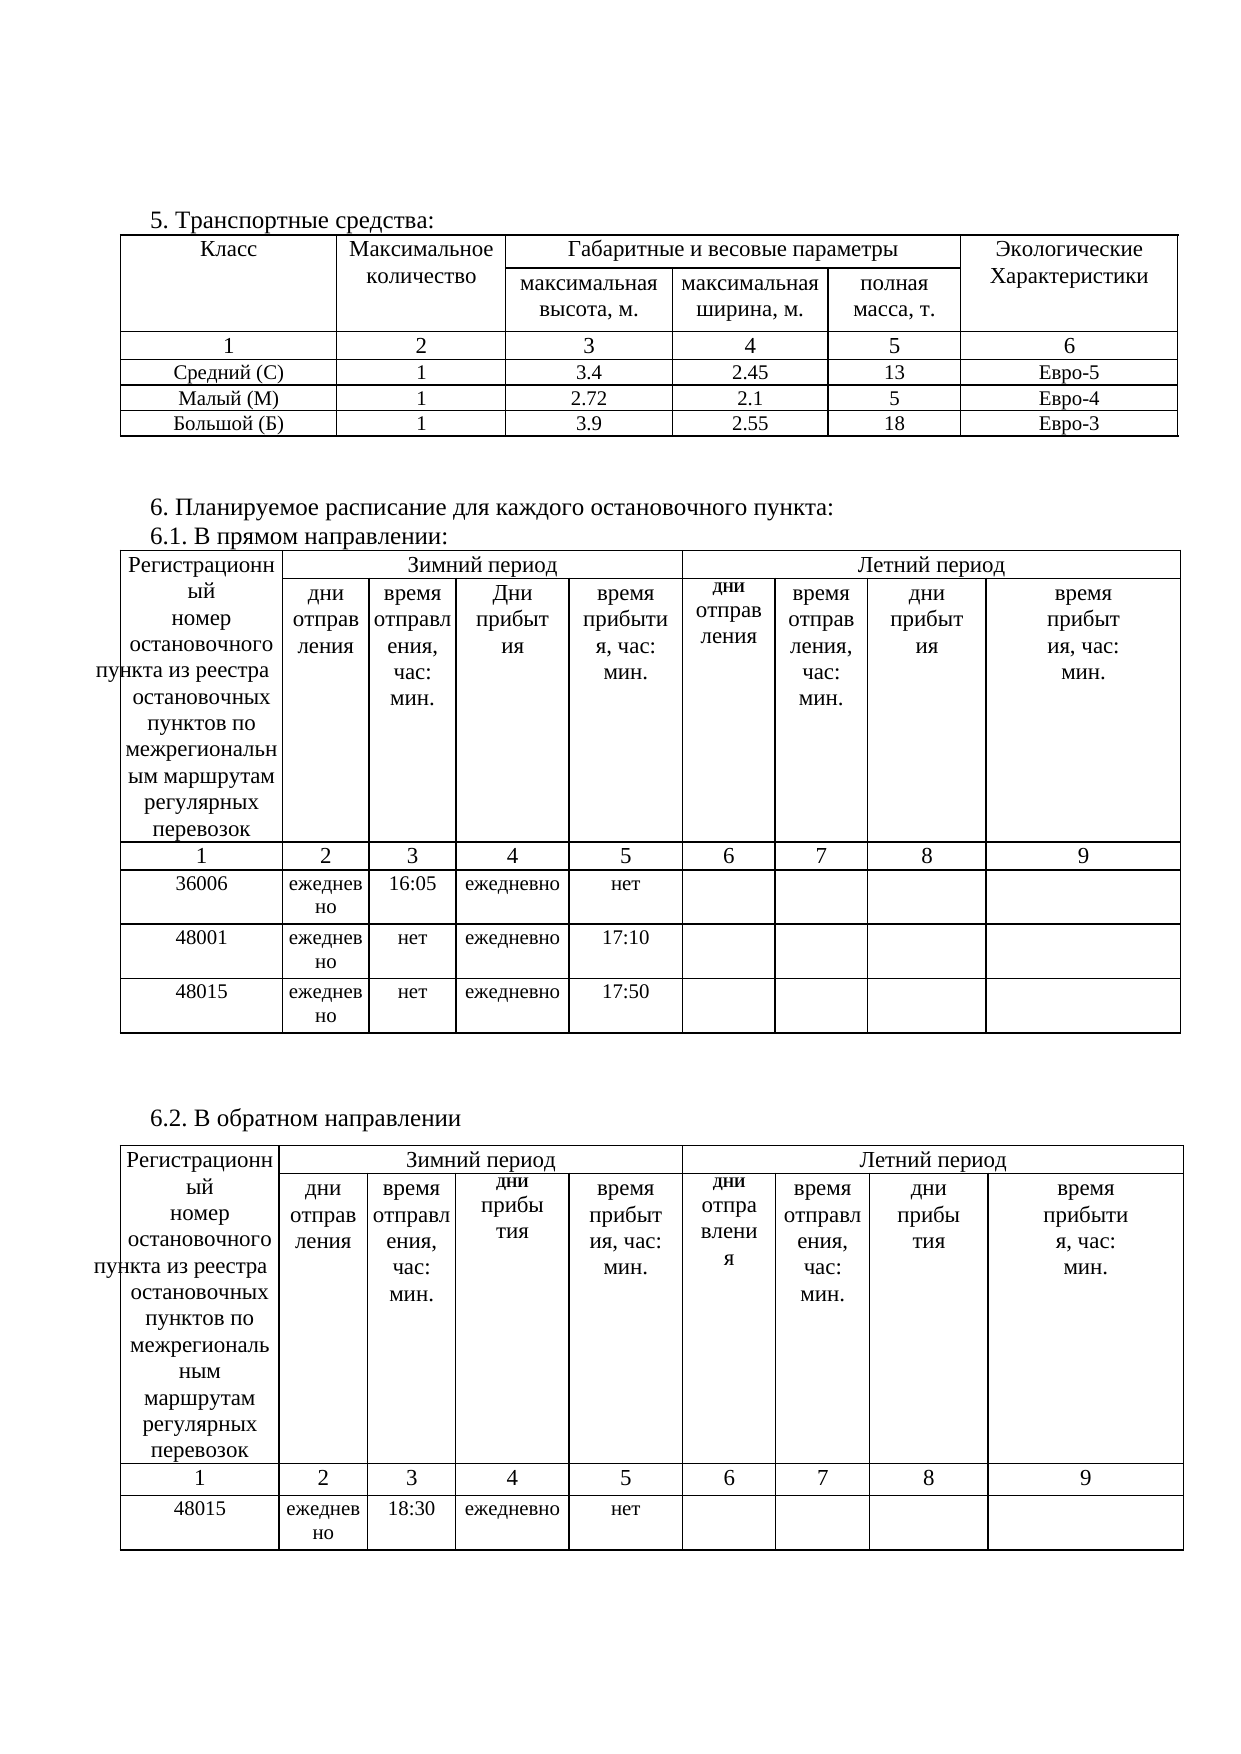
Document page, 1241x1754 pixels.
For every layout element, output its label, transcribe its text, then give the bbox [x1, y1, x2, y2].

table_cell 6 [961, 332, 1177, 358]
text 6.1. В прямом направлении: [150, 521, 1090, 549]
table_cell максимальная высота, м. [506, 269, 672, 331]
table_cell ежедневно [457, 979, 568, 1032]
table_cell Евро-5 [961, 360, 1177, 384]
table_cell Большой (Б) [121, 411, 336, 435]
table_cell время отправл ения, час: мин. [370, 579, 455, 841]
table_header Габаритные и весовые параметры [506, 236, 960, 267]
table_cell ежедневно [283, 979, 368, 1032]
table_cell 13 [829, 360, 960, 384]
table_cell [870, 1496, 987, 1549]
table_cell 18 [829, 411, 960, 435]
table_cell ежедневно [280, 1496, 367, 1549]
table_header Зимний период [280, 1146, 682, 1173]
table_cell 4 [457, 843, 568, 869]
table_cell 7 [776, 843, 867, 869]
table_cell дни прибы тия [870, 1174, 987, 1463]
table_cell [987, 871, 1180, 923]
table_cell Евро-3 [961, 411, 1177, 435]
table_cell 1 [337, 411, 505, 435]
table_cell 3 [506, 332, 672, 358]
table_cell 2.72 [506, 386, 672, 410]
table_cell 1 [337, 360, 505, 384]
table_cell ДНИ отправ ления [683, 579, 774, 841]
table_cell 9 [989, 1464, 1183, 1494]
table_header Летний период [683, 551, 1180, 577]
table_cell 8 [870, 1464, 987, 1494]
table_cell максимальная ширина, м. [673, 269, 827, 331]
table_cell 2.45 [673, 360, 827, 384]
table_cell полная масса, т. [829, 269, 960, 331]
table_cell время отправл ения, час: мин. [776, 1174, 869, 1463]
table_cell 1 [121, 1464, 278, 1494]
table_cell ДНИ прибы тия [456, 1174, 568, 1463]
table_header Класс [121, 236, 336, 331]
table_cell [776, 1496, 869, 1549]
table_cell время прибыт ия, час: мин. [987, 579, 1180, 841]
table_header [121, 1146, 278, 1463]
table_cell 7 [776, 1464, 869, 1494]
table_cell ежедневно [457, 871, 568, 923]
table_cell [776, 979, 867, 1032]
table_cell [683, 871, 774, 923]
table_cell 48001 [121, 925, 282, 978]
table_cell [683, 925, 774, 978]
text 6. Планируемое расписание для каждого остановочного пункта: [150, 492, 1090, 521]
text 5. Транспортные средства: [150, 205, 1090, 234]
table_cell [776, 871, 867, 923]
table_cell ежедневно [456, 1496, 568, 1549]
table_cell 5 [829, 332, 960, 358]
table_cell 9 [987, 843, 1180, 869]
table_cell [868, 871, 985, 923]
table_cell 5 [829, 386, 960, 410]
table_cell 5 [570, 1464, 682, 1494]
table_cell [776, 925, 867, 978]
table_cell 2 [337, 332, 505, 358]
table_cell 8 [868, 843, 985, 869]
table_cell [987, 925, 1180, 978]
text 6.2. В обратном направлении [150, 1103, 1090, 1132]
table_cell [683, 979, 774, 1032]
table_cell [868, 925, 985, 978]
table_cell 3.9 [506, 411, 672, 435]
table_cell 1 [121, 843, 282, 869]
table_cell [989, 1496, 1183, 1549]
table_cell 48015 [121, 1496, 278, 1549]
table_header Зимний период [283, 551, 682, 577]
table_cell время прибыт ия, час: мин. [570, 1174, 682, 1463]
table_cell Средний (С) [121, 360, 336, 384]
table_cell время прибыти я, час: мин. [570, 579, 682, 841]
table_cell 1 [121, 332, 336, 358]
table_cell 48015 [121, 979, 282, 1032]
table_header Регистрационный номер остановочного пункта из реестра остановочных пунктов по межрегиональным маршрутам регулярных перевозок [121, 551, 282, 841]
table_cell нет [570, 871, 682, 923]
table_cell 2 [283, 843, 368, 869]
table_cell [868, 979, 985, 1032]
table_cell ДНИ отпра влени я [683, 1174, 775, 1463]
table_cell ежедневно [457, 925, 568, 978]
table_header Экологические Характеристики [961, 236, 1177, 331]
table_cell 3 [370, 843, 455, 869]
table_cell дни отправ ления [283, 579, 368, 841]
table_cell нет [370, 979, 455, 1032]
table_cell 6 [683, 1464, 775, 1494]
table_cell 2 [280, 1464, 367, 1494]
table_cell дни прибыт ия [868, 579, 985, 841]
table_cell 5 [570, 843, 682, 869]
table_cell 36006 [121, 871, 282, 923]
table_header Летний период [683, 1146, 1183, 1173]
table_cell 18:30 [368, 1496, 455, 1549]
table_cell [683, 1496, 775, 1549]
table_cell нет [570, 1496, 682, 1549]
table_cell Малый (М) [121, 386, 336, 410]
table_cell 17:50 [570, 979, 682, 1032]
table_cell 4 [456, 1464, 568, 1494]
table_cell время отправл ения, час: мин. [368, 1174, 455, 1463]
table_cell 3 [368, 1464, 455, 1494]
table_cell ежедневно [283, 925, 368, 978]
table_cell 2.1 [673, 386, 827, 410]
table_cell 16:05 [370, 871, 455, 923]
table_cell время отправ ления, час: мин. [776, 579, 867, 841]
table_cell 6 [683, 843, 774, 869]
table_cell ежедневно [283, 871, 368, 923]
table_cell нет [370, 925, 455, 978]
table_cell дни отправ ления [280, 1174, 367, 1463]
table_cell время прибыти я, час: мин. [989, 1174, 1183, 1463]
table_cell Дни прибыт ия [457, 579, 568, 841]
table_cell 1 [337, 386, 505, 410]
table_cell 4 [673, 332, 827, 358]
table_cell 17:10 [570, 925, 682, 978]
table_cell [987, 979, 1180, 1032]
table_cell 3.4 [506, 360, 672, 384]
table_header Максимальное количество [337, 236, 505, 331]
table_cell Евро-4 [961, 386, 1177, 410]
table_cell 2.55 [673, 411, 827, 435]
